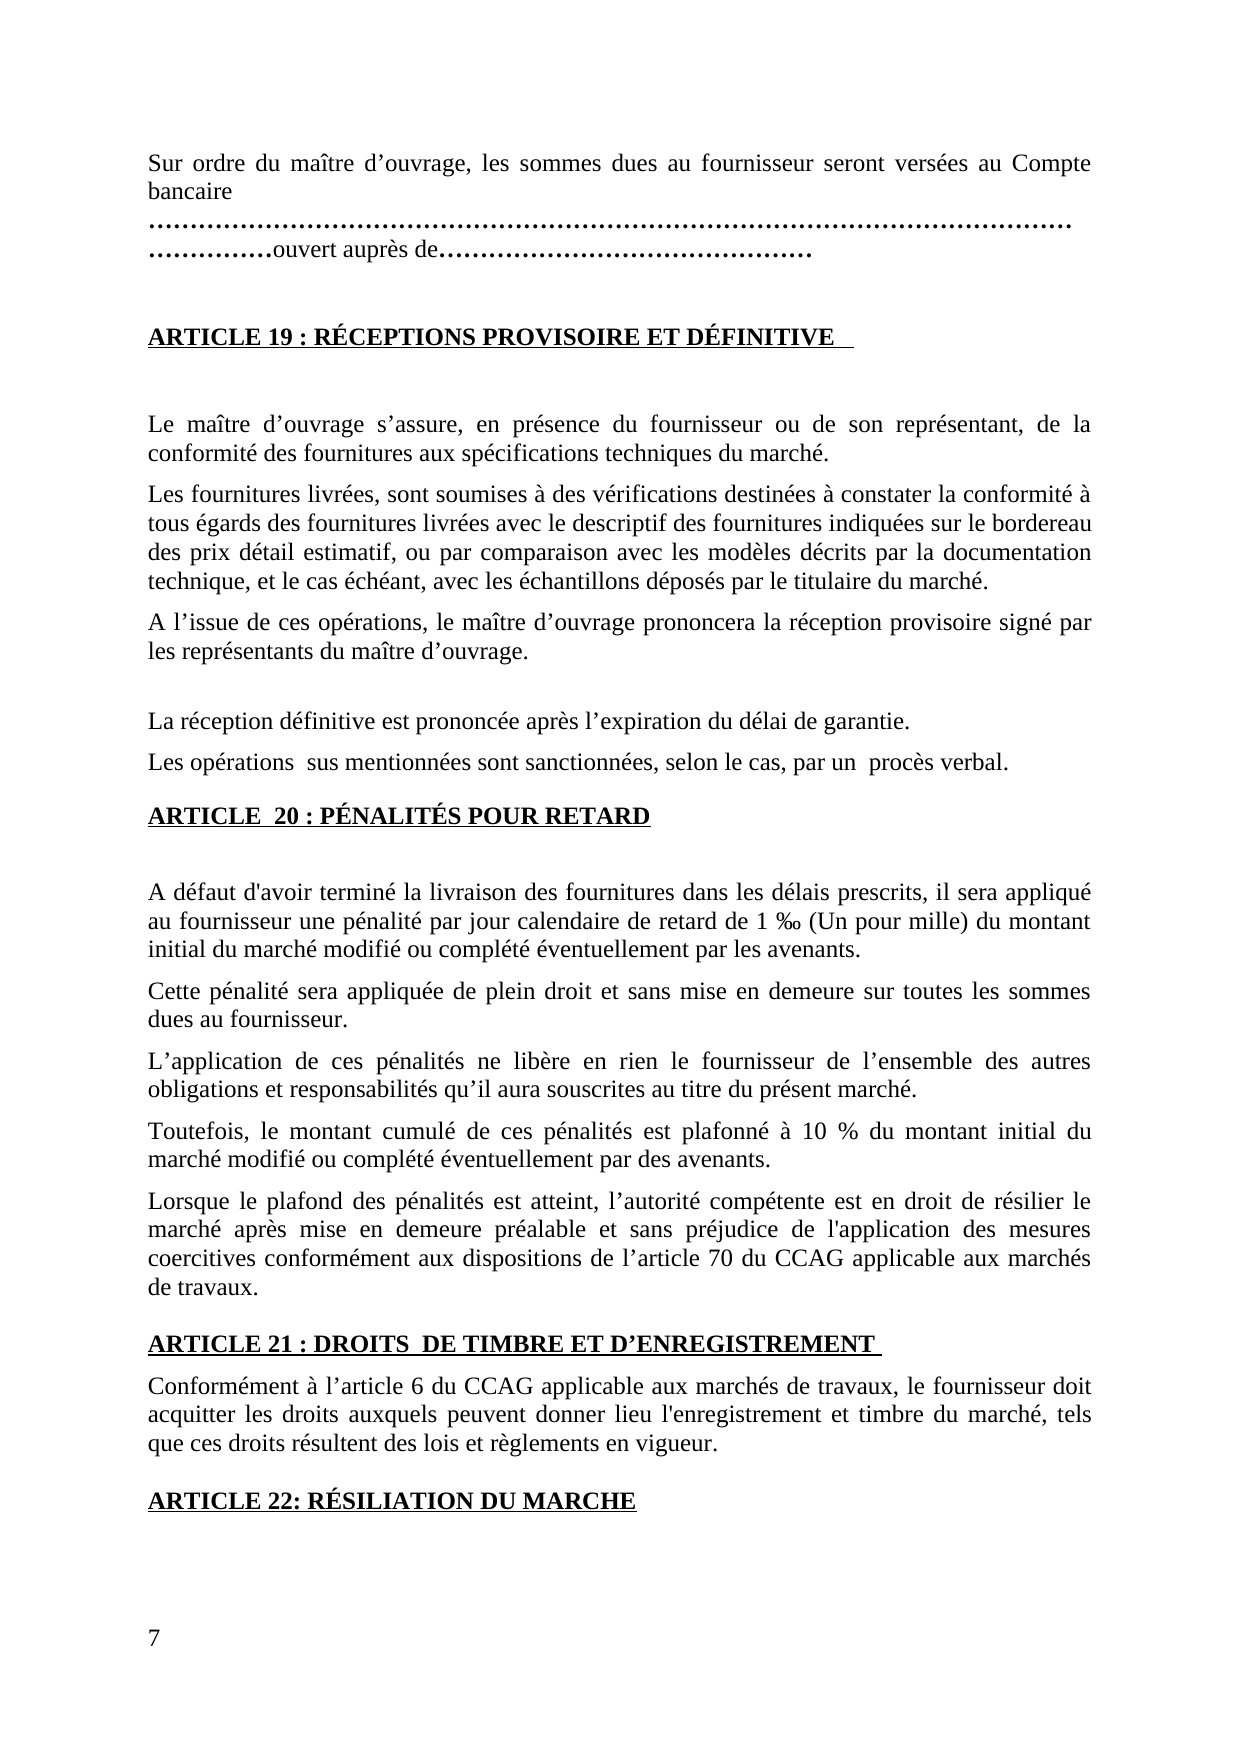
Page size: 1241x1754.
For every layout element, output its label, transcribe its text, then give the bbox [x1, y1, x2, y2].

text Sur ordre du maître d’ouvrage, les sommes dues au fournisseur seront versées au Compte bancaire ………………………………………………………………………………………………………………ouvert auprès de……………………………………… [148, 148, 1093, 263]
subtitle Article 19 : Réceptions Provisoire et définitive [148, 322, 1093, 350]
text Les fournitures livrées, sont soumises à des vérifications destinées à constater la conformité à tous égards des fournitures livrées avec le descriptif des fournitures indiquées sur le bordereau des prix détail estimatif, ou par comparaison avec les modèles décrits par la documentation technique, et le cas échéant, avec les échantillons déposés par le titulaire du marché. [148, 479, 1093, 594]
text Lorsque le plafond des pénalités est atteint, l’autorité compétente est en droit de résilier le marché après mise en demeure préalable et sans préjudice de l'application des mesures coercitives conformément aux dispositions de l’article 70 du CCAG applicable aux marchés de travaux. [148, 1186, 1093, 1301]
text L’application de ces pénalités ne libère en rien le fournisseur de l’ensemble des autres obligations et responsabilités qu’il aura souscrites au titre du présent marché. [148, 1046, 1093, 1103]
text Toutefois, le montant cumulé de ces pénalités est plafonné à 10 % du montant initial du marché modifié ou complété éventuellement par des avenants. [148, 1116, 1093, 1173]
text Conformément à l’article 6 du CCAG applicable aux marchés de travaux, le fournisseur doit acquitter les droits auxquels peuvent donner lieu l'enregistrement et timbre du marché, tels que ces droits résultent des lois et règlements en vigueur. [148, 1371, 1093, 1457]
text Le maître d’ouvrage s’assure, en présence du fournisseur ou de son représentant, de la conformité des fournitures aux spécifications techniques du marché. [148, 409, 1093, 467]
subtitle Article 20 : Pénalités pour retard [148, 801, 1093, 829]
text Article 21 : DROITS de timbre ET d’enregistrement [148, 1329, 1093, 1358]
text Cette pénalité sera appliquée de plein droit et sans mise en demeure sur toutes les sommes dues au fournisseur. [148, 976, 1093, 1033]
text A l’issue de ces opérations, le maître d’ouvrage prononcera la réception provisoire signé par les représentants du maître d’ouvrage. [148, 607, 1093, 664]
text Les opérations sus mentionnées sont sanctionnées, selon le cas, par un procès verbal. [148, 747, 1093, 776]
text Article 22: Résiliation du marche [148, 1486, 1093, 1514]
text La réception définitive est prononcée après l’expiration du délai de garantie. [148, 706, 1093, 734]
text A défaut d'avoir terminé la livraison des fournitures dans les délais prescrits, il sera appliqué au fournisseur une pénalité par jour calendaire de retard de 1 ‰ (Un pour mille) du montant initial du marché modifié ou complété éventuellement par les avenants. [148, 877, 1093, 963]
